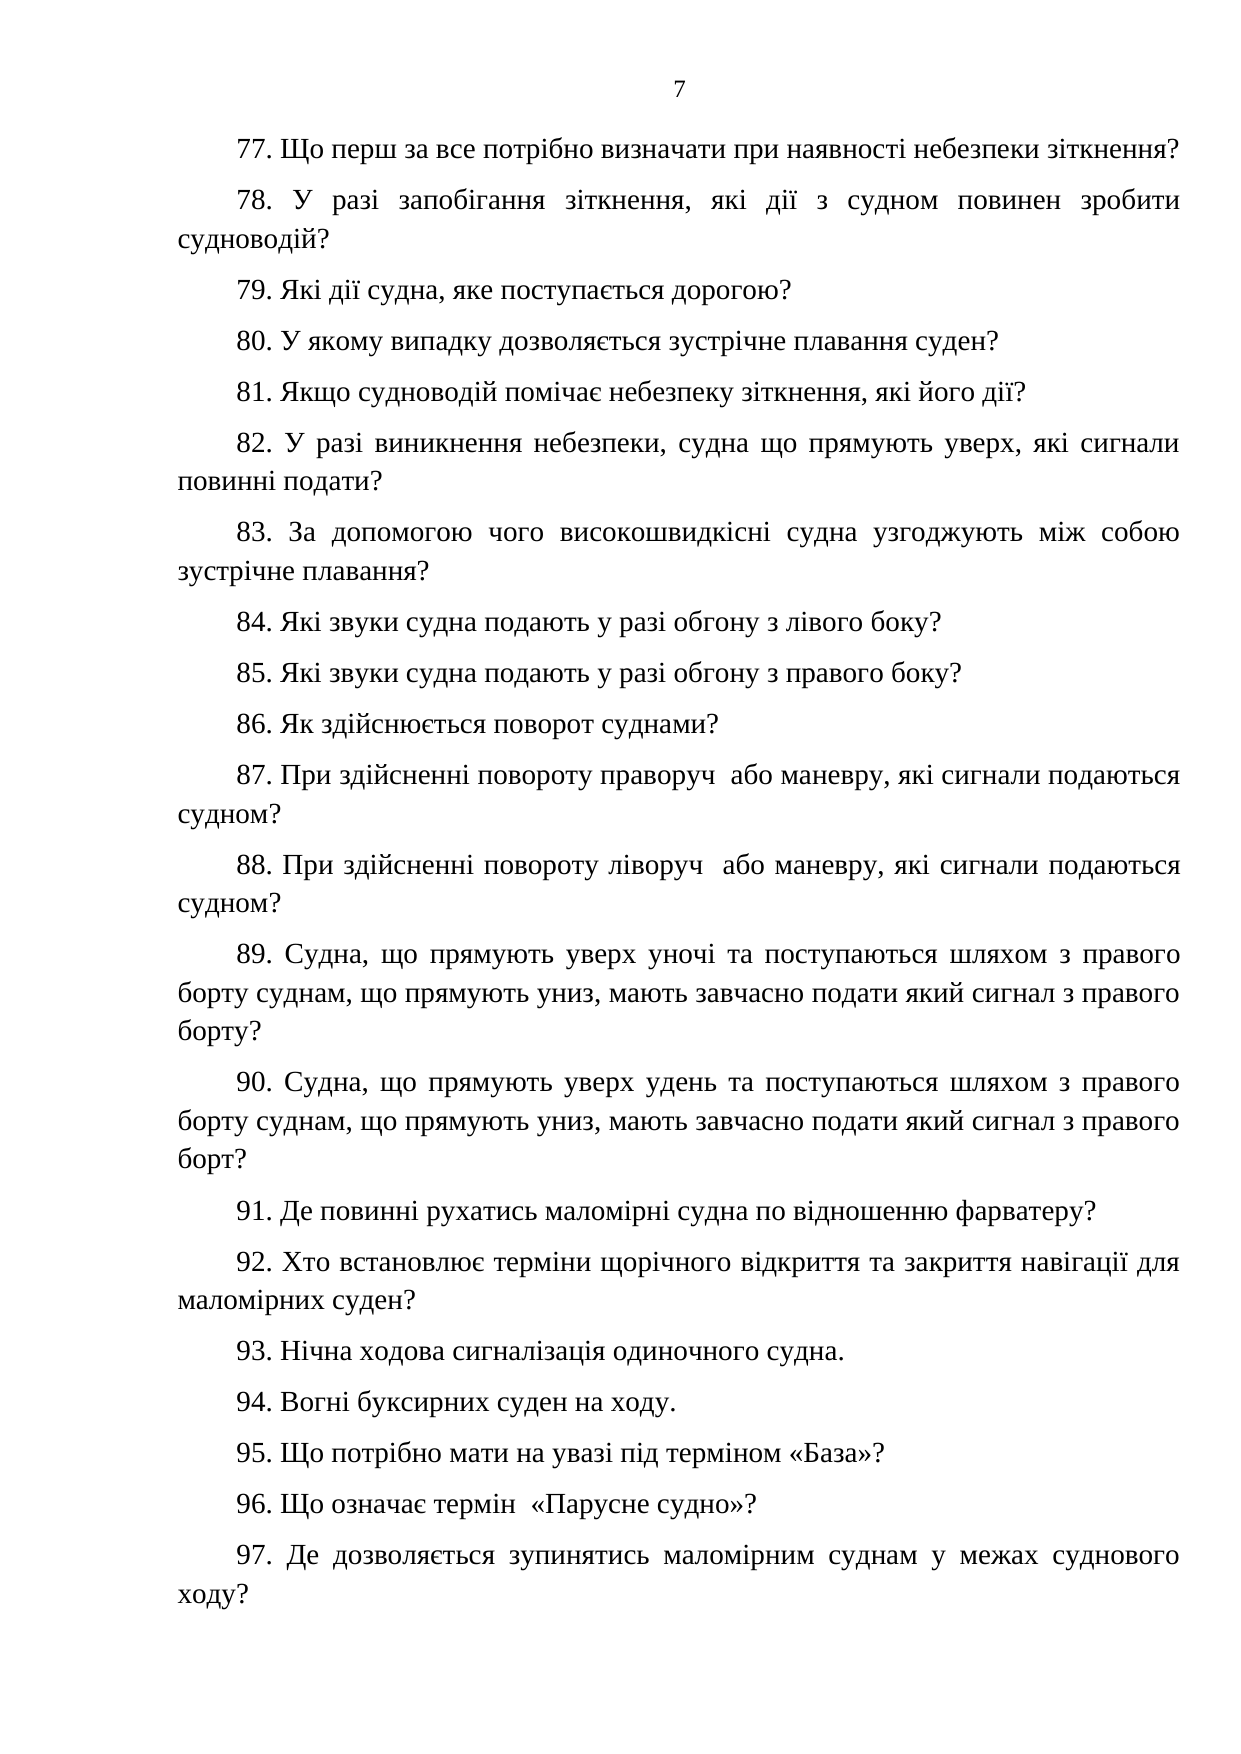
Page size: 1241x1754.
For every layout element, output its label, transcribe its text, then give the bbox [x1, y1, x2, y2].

text 79. Які дії судна, яке поступається дорогою? [177, 272, 1181, 305]
text 95. Що потрібно мати на увазі під терміном «База»? [177, 1435, 1181, 1469]
text 84. Які звуки судна подають у разі обгону з лівого боку? [177, 604, 1181, 638]
text 91. Де повинні рухатись маломірні судна по відношенню фарватеру? [177, 1193, 1181, 1226]
text 94. Вогні буксирних суден на ходу. [177, 1384, 1181, 1418]
text 92. Хто встановлює терміни щорічного відкриття та закриття навігації для маломірних суден? [177, 1244, 1181, 1316]
text 77. Що перш за все потрібно визначати при наявності небезпеки зіткнення? [177, 131, 1181, 165]
text 97. Де дозволяється зупинятись маломірним суднам у межах суднового ходу? [177, 1537, 1181, 1609]
text 78. У разі запобігання зіткнення, які дії з судном повинен зробити судноводій? [177, 182, 1181, 254]
text 93. Нічна ходова сигналізація одиночного судна. [177, 1333, 1181, 1367]
text 80. У якому випадку дозволяється зустрічне плавання суден? [177, 323, 1181, 356]
text 87. При здійсненні повороту праворуч або маневру, які сигнали подаються судном? [177, 757, 1181, 829]
text 89. Судна, що прямують уверх уночі та поступаються шляхом з правого борту суднам, що прямують униз, мають завчасно подати який сигнал з правого борту? [177, 936, 1181, 1047]
text 90. Судна, що прямують уверх удень та поступаються шляхом з правого борту суднам, що прямують униз, мають завчасно подати який сигнал з правого борт? [177, 1064, 1181, 1175]
text 86. Як здійснюється поворот суднами? [177, 706, 1181, 740]
text 96. Що означає термін «Парусне судно»? [177, 1486, 1181, 1520]
text 81. Якщо судноводій помічає небезпеку зіткнення, які його дії? [177, 374, 1181, 407]
text 85. Які звуки судна подають у разі обгону з правого боку? [177, 655, 1181, 689]
text 83. За допомогою чого високошвидкісні судна узгоджують між собою зустрічне плавання? [177, 514, 1181, 587]
text 88. При здійсненні повороту ліворуч або маневру, які сигнали подаються судном? [177, 847, 1181, 919]
text 82. У разі виникнення небезпеки, судна що прямують уверх, які сигнали повинні подати? [177, 425, 1181, 497]
